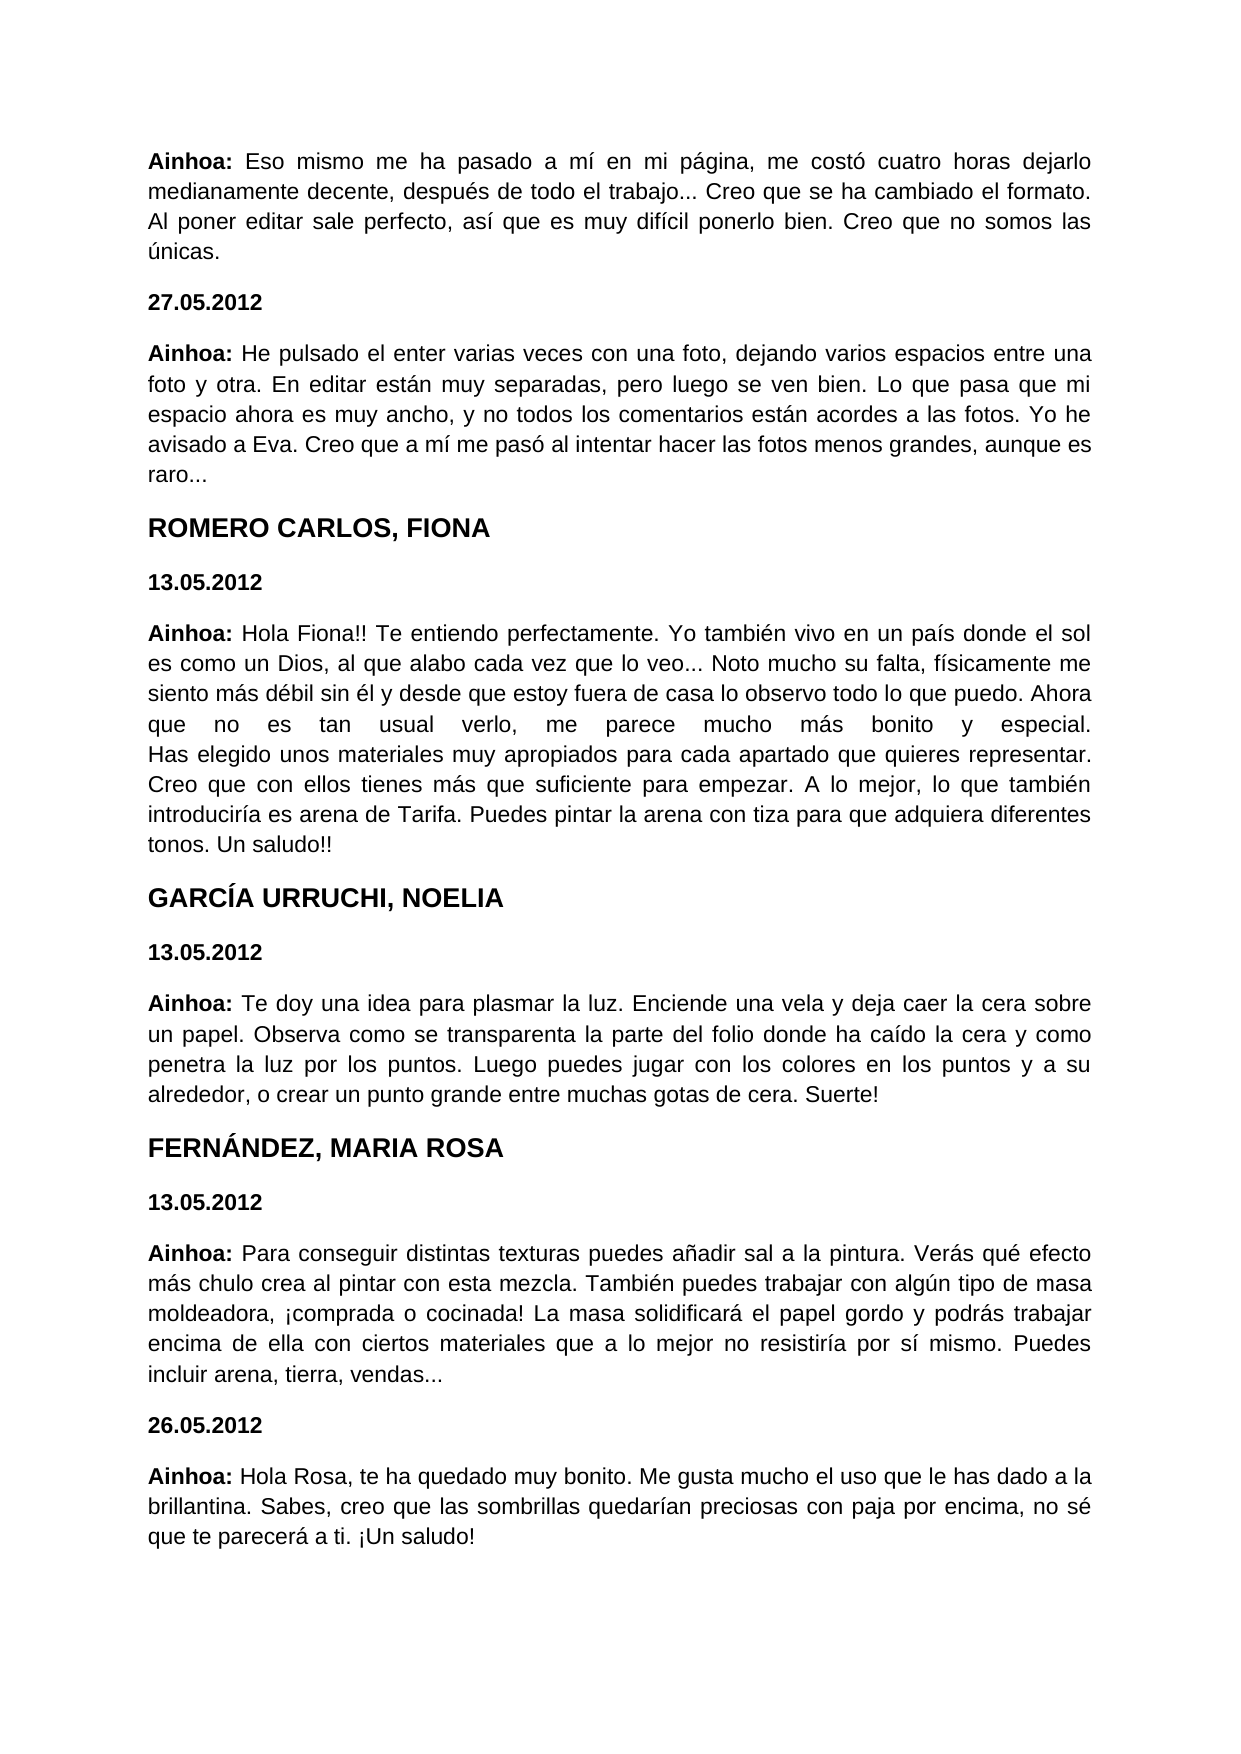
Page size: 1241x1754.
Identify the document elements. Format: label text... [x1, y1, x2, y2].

text 13.05.2012 [148, 939, 1093, 966]
text 27.05.2012 [148, 289, 1093, 316]
text Ainhoa: Te doy una idea para plasmar la luz. Enciende una vela y deja caer la cera sobre un papel. Observa como se transparenta la parte del folio donde ha caído la cera y como penetra la luz por los puntos. Luego puedes jugar con los colores en los puntos y a su alrededor, o crear un punto grande entre muchas gotas de cera. Suerte! [148, 990, 1093, 1107]
text 13.05.2012 [148, 1189, 1093, 1215]
text FERNÁNDEZ, MARIA ROSA [148, 1132, 1093, 1163]
text Ainhoa: Eso mismo me ha pasado a mí en mi página, me costó cuatro horas dejarlo medianamente decente, después de todo el trabajo... Creo que se ha cambiado el formato. Al poner editar sale perfecto, así que es muy difícil ponerlo bien. Creo que no somos las únicas. [148, 148, 1093, 264]
text GARCÍA URRUCHI, NOELIA [148, 882, 1093, 914]
text Ainhoa: He pulsado el enter varias veces con una foto, dejando varios espacios entre una foto y otra. En editar están muy separadas, pero luego se ven bien. Lo que pasa que mi espacio ahora es muy ancho, y no todos los comentarios están acordes a las fotos. Yo he avisado a Eva. Creo que a mí me pasó al intentar hacer las fotos menos grandes, aunque es raro... [148, 340, 1093, 487]
text Ainhoa: Para conseguir distintas texturas puedes añadir sal a la pintura. Verás qué efecto más chulo crea al pintar con esta mezcla. También puedes trabajar con algún tipo de masa moldeadora, ¡comprada o cocinada! La masa solidificará el papel gordo y podrás trabajar encima de ella con ciertos materiales que a lo mejor no resistiría por sí mismo. Puedes incluir arena, tierra, vendas... [148, 1240, 1093, 1387]
text 13.05.2012 [148, 569, 1093, 595]
text 26.05.2012 [148, 1412, 1093, 1438]
text ROMERO CARLOS, FIONA [148, 512, 1093, 543]
text Ainhoa: Hola Rosa, te ha quedado muy bonito. Me gusta mucho el uso que le has dado a la brillantina. Sabes, creo que las sombrillas quedarían preciosas con paja por encima, no sé que te parecerá a ti. ¡Un saludo! [148, 1463, 1093, 1549]
text Ainhoa: Hola Fiona!! Te entiendo perfectamente. Yo también vivo en un país donde el sol es como un Dios, al que alabo cada vez que lo veo... Noto mucho su falta, físicamente me siento más débil sin él y desde que estoy fuera de casa lo observo todo lo que puedo. Ahora que no es tan usual verlo, me parece mucho más bonito y especial. Has elegido unos materiales muy apropiados para cada apartado que quieres representar. Creo que con ellos tienes más que suficiente para empezar. A lo mejor, lo que también introduciría es arena de Tarifa. Puedes pintar la arena con tiza para que adquiera diferentes tonos. Un saludo!! [148, 620, 1093, 858]
